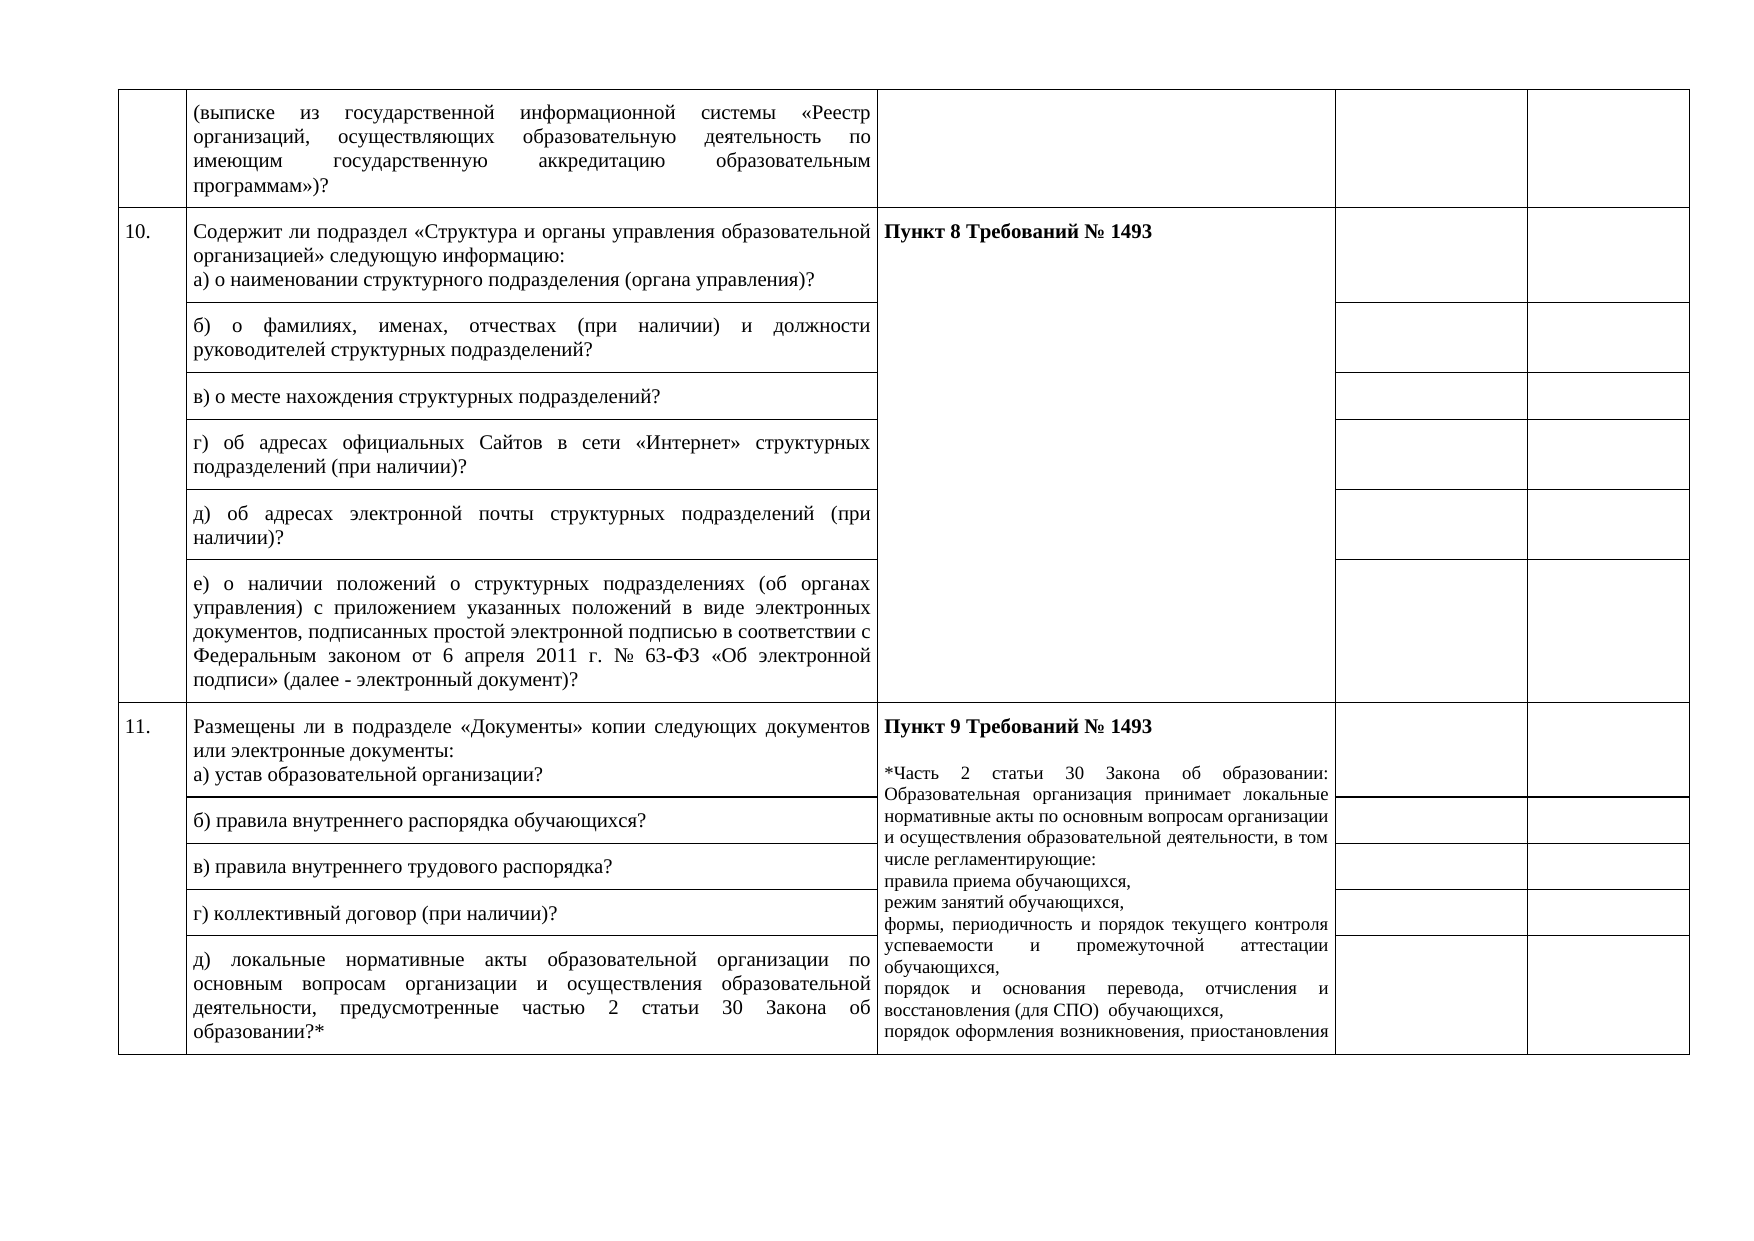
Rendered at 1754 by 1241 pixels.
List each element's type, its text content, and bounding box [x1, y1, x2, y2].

table_cell [1336, 373, 1527, 418]
table_cell [1336, 798, 1527, 843]
table_cell [1528, 208, 1689, 302]
table_cell г) об адресах официальных Сайтов в сети «Интернет» структурных подразделений (при наличии)? [187, 420, 877, 489]
table_cell Пункт 8 Требований № 1493 [878, 208, 1335, 702]
table_cell [1528, 303, 1689, 372]
table_cell 10. [119, 208, 186, 702]
table_cell [1528, 560, 1689, 702]
table_cell [1336, 490, 1527, 559]
table_cell в) о месте нахождения структурных подразделений? [187, 373, 877, 418]
table_cell [1336, 420, 1527, 489]
table_cell Размещены ли в подразделе «Документы» копии следующих документов или электронные документы: а) устав образовательной организации? [187, 703, 877, 796]
table_cell г) коллективный договор (при наличии)? [187, 890, 877, 935]
table_cell [1528, 798, 1689, 843]
table_cell [1336, 303, 1527, 372]
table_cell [187, 90, 877, 207]
table_cell б) о фамилиях, именах, отчествах (при наличии) и должности руководителей структурных подразделений? [187, 303, 877, 372]
table_cell д) об адресах электронной почты структурных подразделений (при наличии)? [187, 490, 877, 559]
table_cell б) правила внутреннего распорядка обучающихся? [187, 798, 877, 843]
table_cell д) локальные нормативные акты образовательной организации по основным вопросам организации и осуществления образовательной деятельности, предусмотренные частью 2 статьи 30 Закона об образовании?* [187, 936, 877, 1054]
table_cell [1336, 936, 1527, 1054]
table_cell [1336, 844, 1527, 889]
table_cell [1528, 420, 1689, 489]
table_cell [1336, 560, 1527, 702]
table_cell [1528, 373, 1689, 418]
table_cell [1528, 90, 1689, 207]
table_cell [1336, 208, 1527, 302]
table_cell [1336, 890, 1527, 935]
table_cell 11. [119, 703, 186, 1054]
table_cell [1528, 844, 1689, 889]
table_cell [1528, 936, 1689, 1054]
table_cell Содержит ли подраздел «Структура и органы управления образовательной организацией» следующую информацию: а) о наименовании структурного подразделения (органа управления)? [187, 208, 877, 302]
table_cell [1336, 90, 1527, 207]
table_cell е) о наличии положений о структурных подразделениях (об органах управления) с приложением указанных положений в виде электронных документов, подписанных простой электронной подписью в соответствии с Федеральным законом от 6 апреля 2011 г. № 63-ФЗ «Об электронной подписи» (далее - электронный документ)? [187, 560, 877, 702]
table_cell [1528, 890, 1689, 935]
table_cell [1528, 490, 1689, 559]
table_cell [1528, 703, 1689, 796]
table_cell в) правила внутреннего трудового распорядка? [187, 844, 877, 889]
table_cell [1336, 703, 1527, 796]
table_cell Пункт 9 Требований № 1493 *Часть 2 статьи 30 Закона об образовании: Образовательная организация принимает локальные нормативные акты по основным вопросам организации и осуществления образовательной деятельности, в том числе регламентирующие: правила приема обучающихся, режим занятий обучающихся, формы, периодичность и порядок текущего контроля успеваемости и промежуточной аттестации обучающихся, порядок и основания перевода, отчисления и восстановления (для СПО) обучающихся, порядок оформления возникновения, приостановления и прекращения отношений между образовательной организацией и обучающимися и (или) родителями (законными представителями) несовершеннолетних обучающихся. [878, 703, 1335, 1054]
